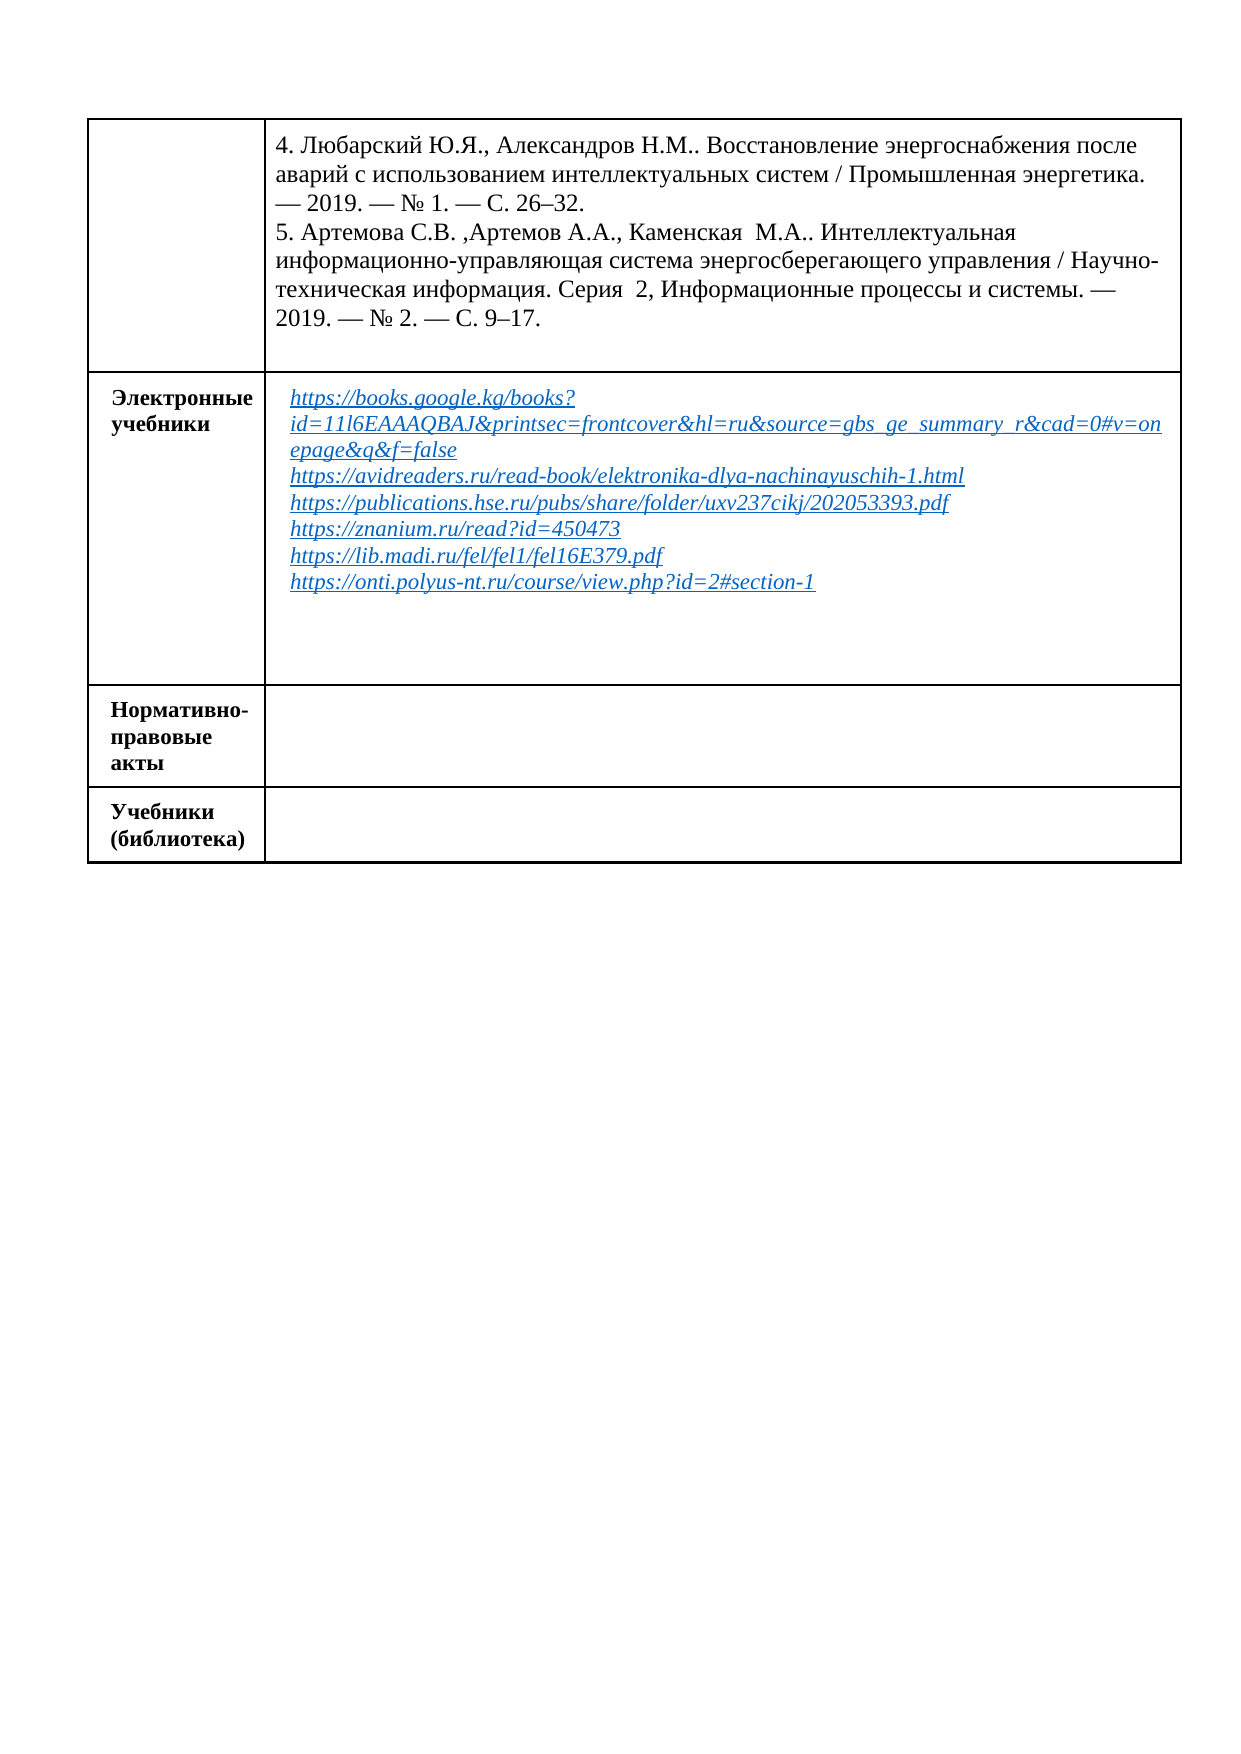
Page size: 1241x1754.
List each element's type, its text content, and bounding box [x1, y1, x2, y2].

table_cell [266, 788, 1180, 861]
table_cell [89, 120, 264, 371]
table_cell Учебники (библиотека) [89, 788, 264, 861]
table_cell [266, 120, 1180, 371]
table_cell Нормативно-правовые акты [89, 686, 264, 786]
table_cell https://books.google.kg/books?id=11l6EAAAQBAJ&printsec=frontcover&hl=ru&source=gbs_ge_summary_r&cad=0#v=onepage&q&f=false https://avidreaders.ru/read-book/elektronika-dlya-nachinayuschih-1.html https://publications.hse.ru/pubs/share/folder/uxv237cikj/202053393.pdf https://znanium.ru/read?id=450473 https://lib.madi.ru/fel/fel1/fel16E379.pdf https://onti.polyus-nt.ru/course/view.php?id=2#section-1 [266, 373, 1180, 684]
table_cell Электронные учебники [89, 373, 264, 684]
table_cell [266, 686, 1180, 786]
